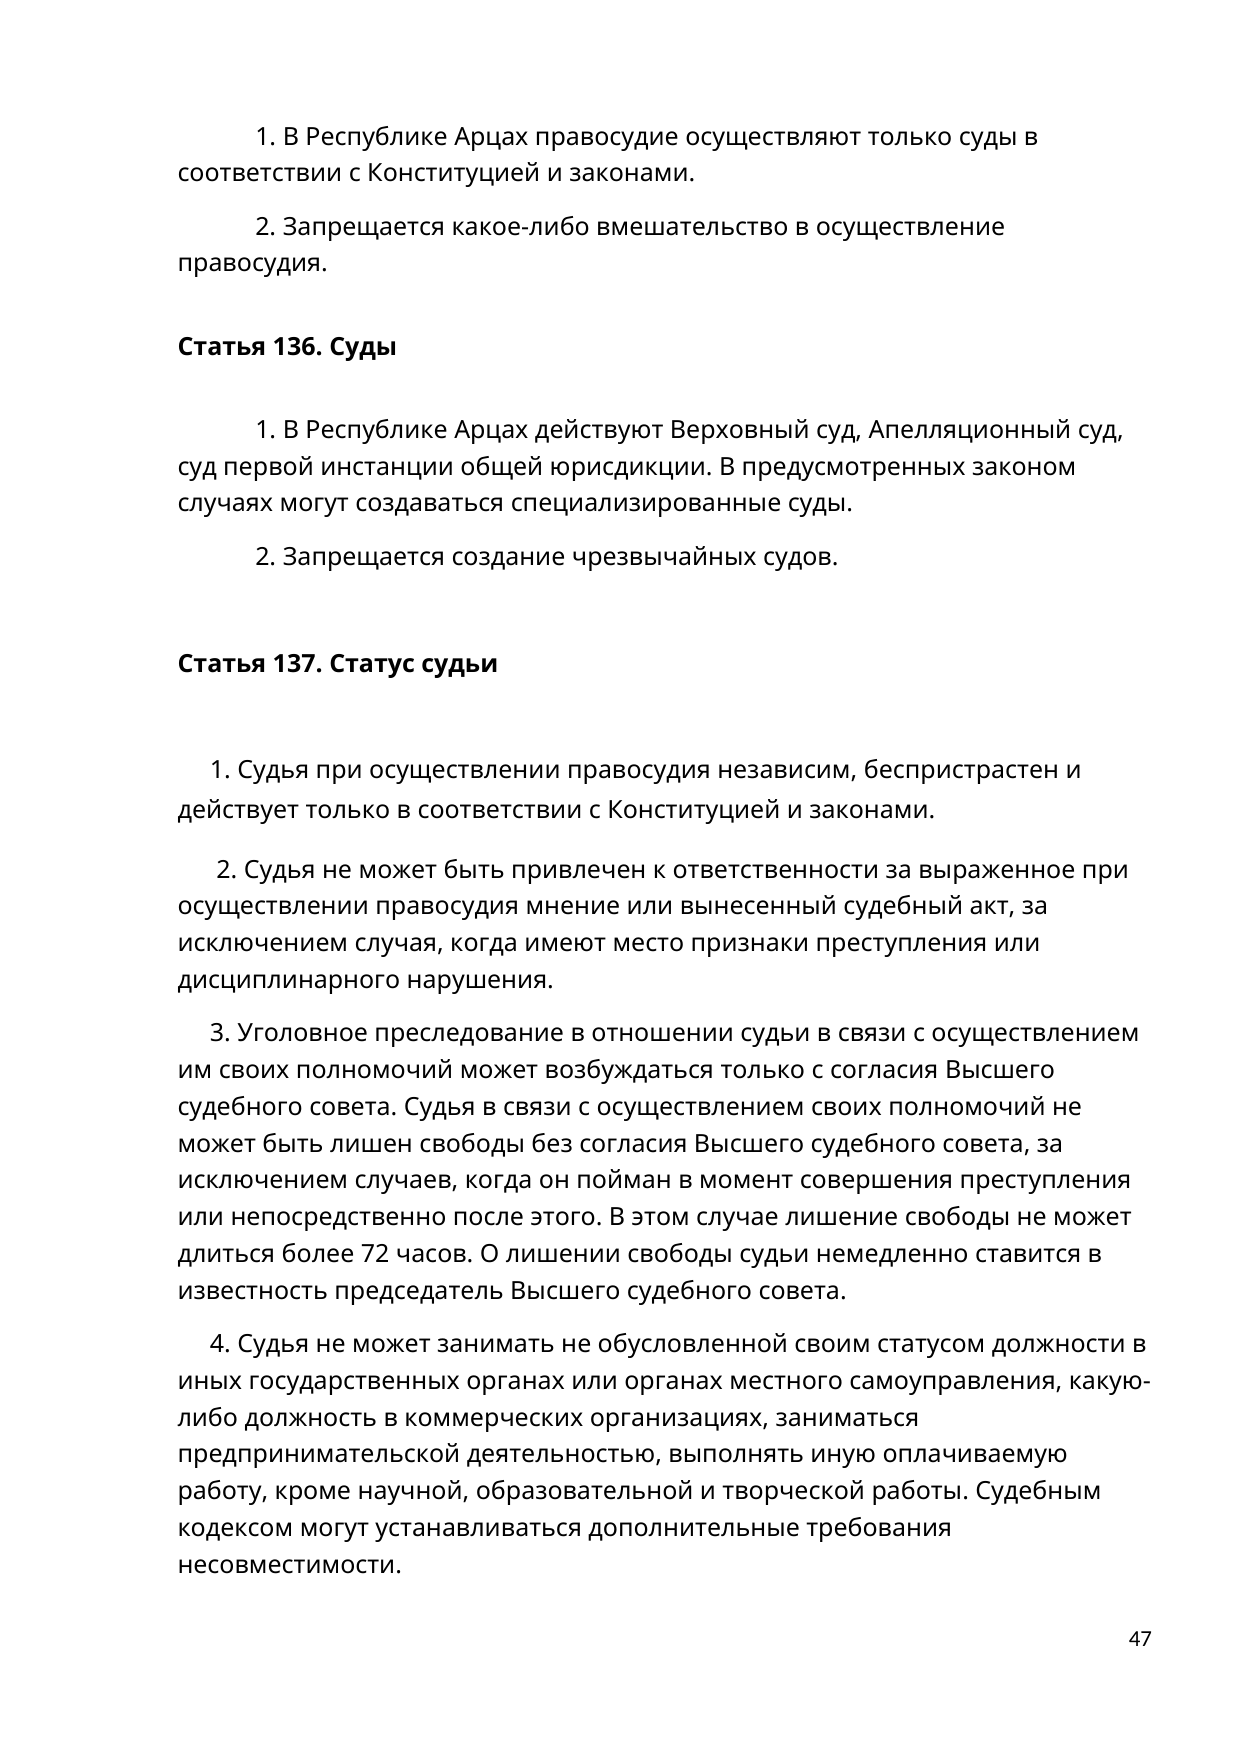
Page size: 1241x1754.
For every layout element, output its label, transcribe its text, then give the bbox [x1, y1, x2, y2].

text 1. Судья при осуществлении правосудия независим, беспристрастен и действует только в соответствии с Конституцией и законами. [177, 752, 1152, 825]
text 2. Судья не может быть привлечен к ответственности за выраженное при осуществлении правосудия мнение или вынесенный судебный акт, за исключением случая, когда имеют место признаки преступления или дисциплинарного нарушения. [177, 851, 1152, 996]
text Статья 137. Статус судьи [177, 645, 1152, 679]
text 1. В Республике Арцах правосудие осуществляют только суды в соответствии с Конституцией и законами. [177, 118, 1152, 189]
text 4. Судья не может занимать не обусловленной своим статусом должности в иных государственных органах или органах местного самоуправления, какую-либо должность в коммерческих организациях, заниматься предпринимательской деятельностью, выполнять иную оплачиваемую работу, кроме научной, образовательной и творческой работы. Судебным кодексом могут устанавливаться дополнительные требования несовместимости. [177, 1326, 1152, 1581]
text 3. Уголовное преследование в отношении судьи в связи с осуществлением им своих полномочий может возбуждаться только с согласия Высшего судебного совета. Судья в связи с осуществлением своих полномочий не может быть лишен свободы без согласия Высшего судебного совета, за исключением случаев, когда он пойман в момент совершения преступления или непосредственно после этого. В этом случае лишение свободы не может длиться более 72 часов. О лишении свободы судьи немедленно ставится в известность председатель Высшего судебного совета. [177, 1015, 1152, 1306]
text 2. Запрещается создание чрезвычайных судов. [177, 538, 1152, 572]
text 2. Запрещается какое-либо вмешательство в осуществление правосудия. [177, 208, 1152, 309]
text 1. В Республике Арцах действуют Верховный суд, Апелляционный суд, суд первой инстанции общей юрисдикции. В предусмотренных законом случаях могут создаваться специализированные суды. [177, 411, 1152, 519]
text Статья 136. Суды [177, 328, 1152, 392]
